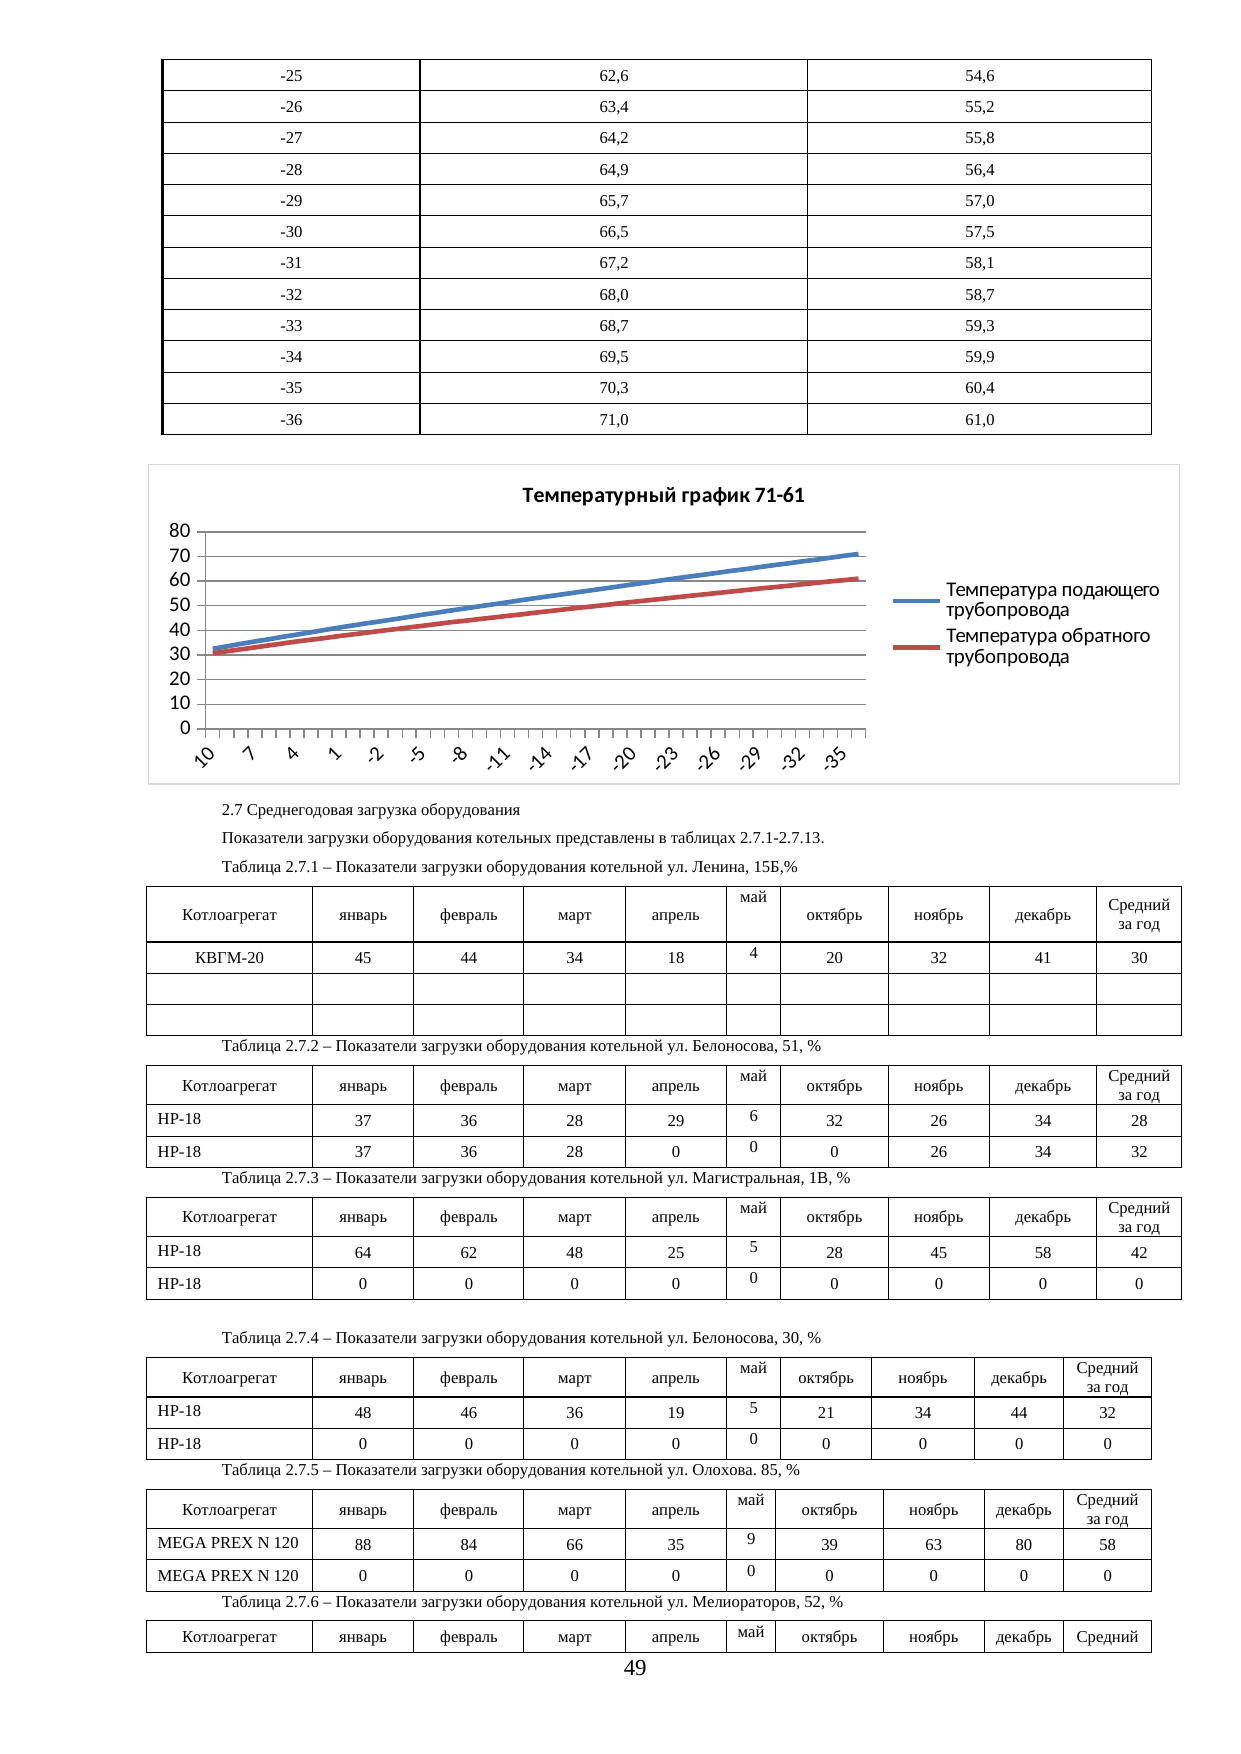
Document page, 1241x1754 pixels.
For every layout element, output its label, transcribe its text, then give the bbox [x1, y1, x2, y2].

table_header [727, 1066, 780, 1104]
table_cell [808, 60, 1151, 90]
text Таблица 2.7.5 – Показатели загрузки оборудования котельной ул. Олохова. 85, % [148, 1460, 1122, 1479]
text 2.7 Среднегодовая загрузка оборудования [148, 799, 1122, 818]
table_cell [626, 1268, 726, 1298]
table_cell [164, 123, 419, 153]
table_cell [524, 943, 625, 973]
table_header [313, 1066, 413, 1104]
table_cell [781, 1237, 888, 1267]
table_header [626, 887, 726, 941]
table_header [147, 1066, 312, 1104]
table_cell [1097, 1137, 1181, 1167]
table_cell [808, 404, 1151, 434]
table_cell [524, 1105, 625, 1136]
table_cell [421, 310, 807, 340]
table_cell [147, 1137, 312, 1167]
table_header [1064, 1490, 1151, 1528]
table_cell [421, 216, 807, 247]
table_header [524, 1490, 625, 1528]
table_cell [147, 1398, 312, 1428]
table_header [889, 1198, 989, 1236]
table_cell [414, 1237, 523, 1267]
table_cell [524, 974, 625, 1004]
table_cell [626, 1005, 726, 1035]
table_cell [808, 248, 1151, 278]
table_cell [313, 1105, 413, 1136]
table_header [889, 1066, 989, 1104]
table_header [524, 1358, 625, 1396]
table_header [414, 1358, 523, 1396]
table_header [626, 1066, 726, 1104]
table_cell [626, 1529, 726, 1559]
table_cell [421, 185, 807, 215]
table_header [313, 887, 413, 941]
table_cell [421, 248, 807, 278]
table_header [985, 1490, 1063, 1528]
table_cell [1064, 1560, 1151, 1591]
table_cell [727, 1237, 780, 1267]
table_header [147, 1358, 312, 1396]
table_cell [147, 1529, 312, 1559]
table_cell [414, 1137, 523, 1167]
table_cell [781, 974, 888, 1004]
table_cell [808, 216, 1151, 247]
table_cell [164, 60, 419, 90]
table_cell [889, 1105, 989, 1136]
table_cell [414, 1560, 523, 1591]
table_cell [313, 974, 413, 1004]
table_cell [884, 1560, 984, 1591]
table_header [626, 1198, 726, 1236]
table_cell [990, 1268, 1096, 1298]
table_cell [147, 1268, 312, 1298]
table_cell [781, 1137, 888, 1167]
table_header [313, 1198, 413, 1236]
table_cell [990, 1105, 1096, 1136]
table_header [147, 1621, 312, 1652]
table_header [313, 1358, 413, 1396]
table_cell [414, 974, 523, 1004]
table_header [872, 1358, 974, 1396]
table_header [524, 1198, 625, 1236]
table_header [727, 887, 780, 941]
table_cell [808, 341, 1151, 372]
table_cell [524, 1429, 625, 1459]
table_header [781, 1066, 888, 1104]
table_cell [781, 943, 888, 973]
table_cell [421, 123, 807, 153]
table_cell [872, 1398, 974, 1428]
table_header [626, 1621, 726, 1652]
text Таблица 2.7.6 – Показатели загрузки оборудования котельной ул. Мелиораторов, 52, % [148, 1592, 1122, 1611]
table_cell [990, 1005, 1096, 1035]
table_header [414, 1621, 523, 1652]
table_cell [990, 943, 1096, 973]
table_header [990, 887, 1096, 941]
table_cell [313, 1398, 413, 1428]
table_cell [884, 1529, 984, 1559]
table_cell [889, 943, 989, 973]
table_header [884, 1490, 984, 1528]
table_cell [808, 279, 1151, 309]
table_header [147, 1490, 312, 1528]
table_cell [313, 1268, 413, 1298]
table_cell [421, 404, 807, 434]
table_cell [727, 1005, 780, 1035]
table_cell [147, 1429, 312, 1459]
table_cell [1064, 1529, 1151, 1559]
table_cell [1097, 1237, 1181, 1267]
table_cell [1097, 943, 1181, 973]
text Таблица 2.7.4 – Показатели загрузки оборудования котельной ул. Белоносова, 30, % [148, 1328, 1122, 1347]
text Таблица 2.7.1 – Показатели загрузки оборудования котельной ул. Ленина, 15Б,% [148, 857, 1122, 876]
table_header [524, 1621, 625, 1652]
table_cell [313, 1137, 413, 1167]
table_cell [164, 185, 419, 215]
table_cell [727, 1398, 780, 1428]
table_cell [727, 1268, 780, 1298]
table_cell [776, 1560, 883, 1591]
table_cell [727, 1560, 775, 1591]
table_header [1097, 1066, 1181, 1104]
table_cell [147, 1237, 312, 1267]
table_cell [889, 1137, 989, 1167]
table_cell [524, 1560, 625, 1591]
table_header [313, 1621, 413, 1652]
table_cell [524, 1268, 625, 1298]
text Таблица 2.7.2 – Показатели загрузки оборудования котельной ул. Белоносова, 51, % [148, 1036, 1122, 1055]
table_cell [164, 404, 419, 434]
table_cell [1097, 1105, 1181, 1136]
text Таблица 2.7.3 – Показатели загрузки оборудования котельной ул. Магистральная, 1В, % [148, 1168, 1122, 1187]
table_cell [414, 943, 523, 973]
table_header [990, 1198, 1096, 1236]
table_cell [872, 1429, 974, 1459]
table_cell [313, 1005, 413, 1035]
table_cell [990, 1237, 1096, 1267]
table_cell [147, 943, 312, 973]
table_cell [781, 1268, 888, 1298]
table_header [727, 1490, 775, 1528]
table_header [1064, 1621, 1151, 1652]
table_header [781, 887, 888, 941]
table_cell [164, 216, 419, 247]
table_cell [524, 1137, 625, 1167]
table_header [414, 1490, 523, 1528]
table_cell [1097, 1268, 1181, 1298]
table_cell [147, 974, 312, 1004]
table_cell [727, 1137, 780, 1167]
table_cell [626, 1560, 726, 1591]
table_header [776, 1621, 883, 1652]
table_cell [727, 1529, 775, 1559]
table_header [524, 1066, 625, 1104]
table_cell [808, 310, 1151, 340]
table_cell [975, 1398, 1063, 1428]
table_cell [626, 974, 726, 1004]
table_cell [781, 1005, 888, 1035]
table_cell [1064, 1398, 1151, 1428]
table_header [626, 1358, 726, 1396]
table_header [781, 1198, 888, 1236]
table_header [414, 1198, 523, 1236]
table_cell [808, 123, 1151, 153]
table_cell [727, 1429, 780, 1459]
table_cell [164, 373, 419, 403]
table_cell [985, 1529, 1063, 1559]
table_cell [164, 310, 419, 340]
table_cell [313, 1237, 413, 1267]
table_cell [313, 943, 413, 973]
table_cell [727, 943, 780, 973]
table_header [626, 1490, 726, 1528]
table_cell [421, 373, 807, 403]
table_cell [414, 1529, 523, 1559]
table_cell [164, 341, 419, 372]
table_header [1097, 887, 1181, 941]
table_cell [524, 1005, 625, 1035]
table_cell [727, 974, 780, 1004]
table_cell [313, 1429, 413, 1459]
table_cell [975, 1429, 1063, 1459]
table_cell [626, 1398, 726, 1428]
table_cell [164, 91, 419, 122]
text Показатели загрузки оборудования котельных представлены в таблицах 2.7.1-2.7.13. [148, 828, 1122, 847]
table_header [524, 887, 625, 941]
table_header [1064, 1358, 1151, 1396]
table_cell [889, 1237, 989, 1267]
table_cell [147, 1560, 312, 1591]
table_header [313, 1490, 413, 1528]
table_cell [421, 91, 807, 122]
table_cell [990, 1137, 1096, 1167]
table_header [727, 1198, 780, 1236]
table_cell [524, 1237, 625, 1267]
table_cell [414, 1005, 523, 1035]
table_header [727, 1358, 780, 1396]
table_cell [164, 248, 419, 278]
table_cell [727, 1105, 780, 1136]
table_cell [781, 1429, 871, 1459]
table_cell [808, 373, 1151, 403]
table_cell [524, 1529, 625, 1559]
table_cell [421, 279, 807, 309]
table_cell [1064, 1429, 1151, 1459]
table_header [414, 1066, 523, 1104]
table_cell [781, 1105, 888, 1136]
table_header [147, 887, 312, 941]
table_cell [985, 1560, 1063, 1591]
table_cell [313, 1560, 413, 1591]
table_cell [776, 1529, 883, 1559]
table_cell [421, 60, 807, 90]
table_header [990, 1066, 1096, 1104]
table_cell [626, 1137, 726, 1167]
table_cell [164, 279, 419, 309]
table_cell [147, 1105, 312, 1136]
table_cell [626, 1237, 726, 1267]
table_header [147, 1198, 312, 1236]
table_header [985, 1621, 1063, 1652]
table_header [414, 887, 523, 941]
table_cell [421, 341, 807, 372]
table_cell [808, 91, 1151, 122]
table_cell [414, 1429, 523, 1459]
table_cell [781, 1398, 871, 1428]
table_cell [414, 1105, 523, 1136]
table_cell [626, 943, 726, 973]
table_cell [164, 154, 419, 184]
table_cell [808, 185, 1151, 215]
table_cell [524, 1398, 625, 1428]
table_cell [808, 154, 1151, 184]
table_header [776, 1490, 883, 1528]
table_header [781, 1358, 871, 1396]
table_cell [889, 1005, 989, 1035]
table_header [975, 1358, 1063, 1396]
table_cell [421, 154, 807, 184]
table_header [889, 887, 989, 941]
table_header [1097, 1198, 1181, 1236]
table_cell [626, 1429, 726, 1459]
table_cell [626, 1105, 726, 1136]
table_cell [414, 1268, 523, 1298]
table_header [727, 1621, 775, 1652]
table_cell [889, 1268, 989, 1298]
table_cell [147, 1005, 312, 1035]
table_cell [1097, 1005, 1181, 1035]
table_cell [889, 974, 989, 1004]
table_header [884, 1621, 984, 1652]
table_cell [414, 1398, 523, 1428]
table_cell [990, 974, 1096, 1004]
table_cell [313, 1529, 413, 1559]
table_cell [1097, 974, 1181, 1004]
